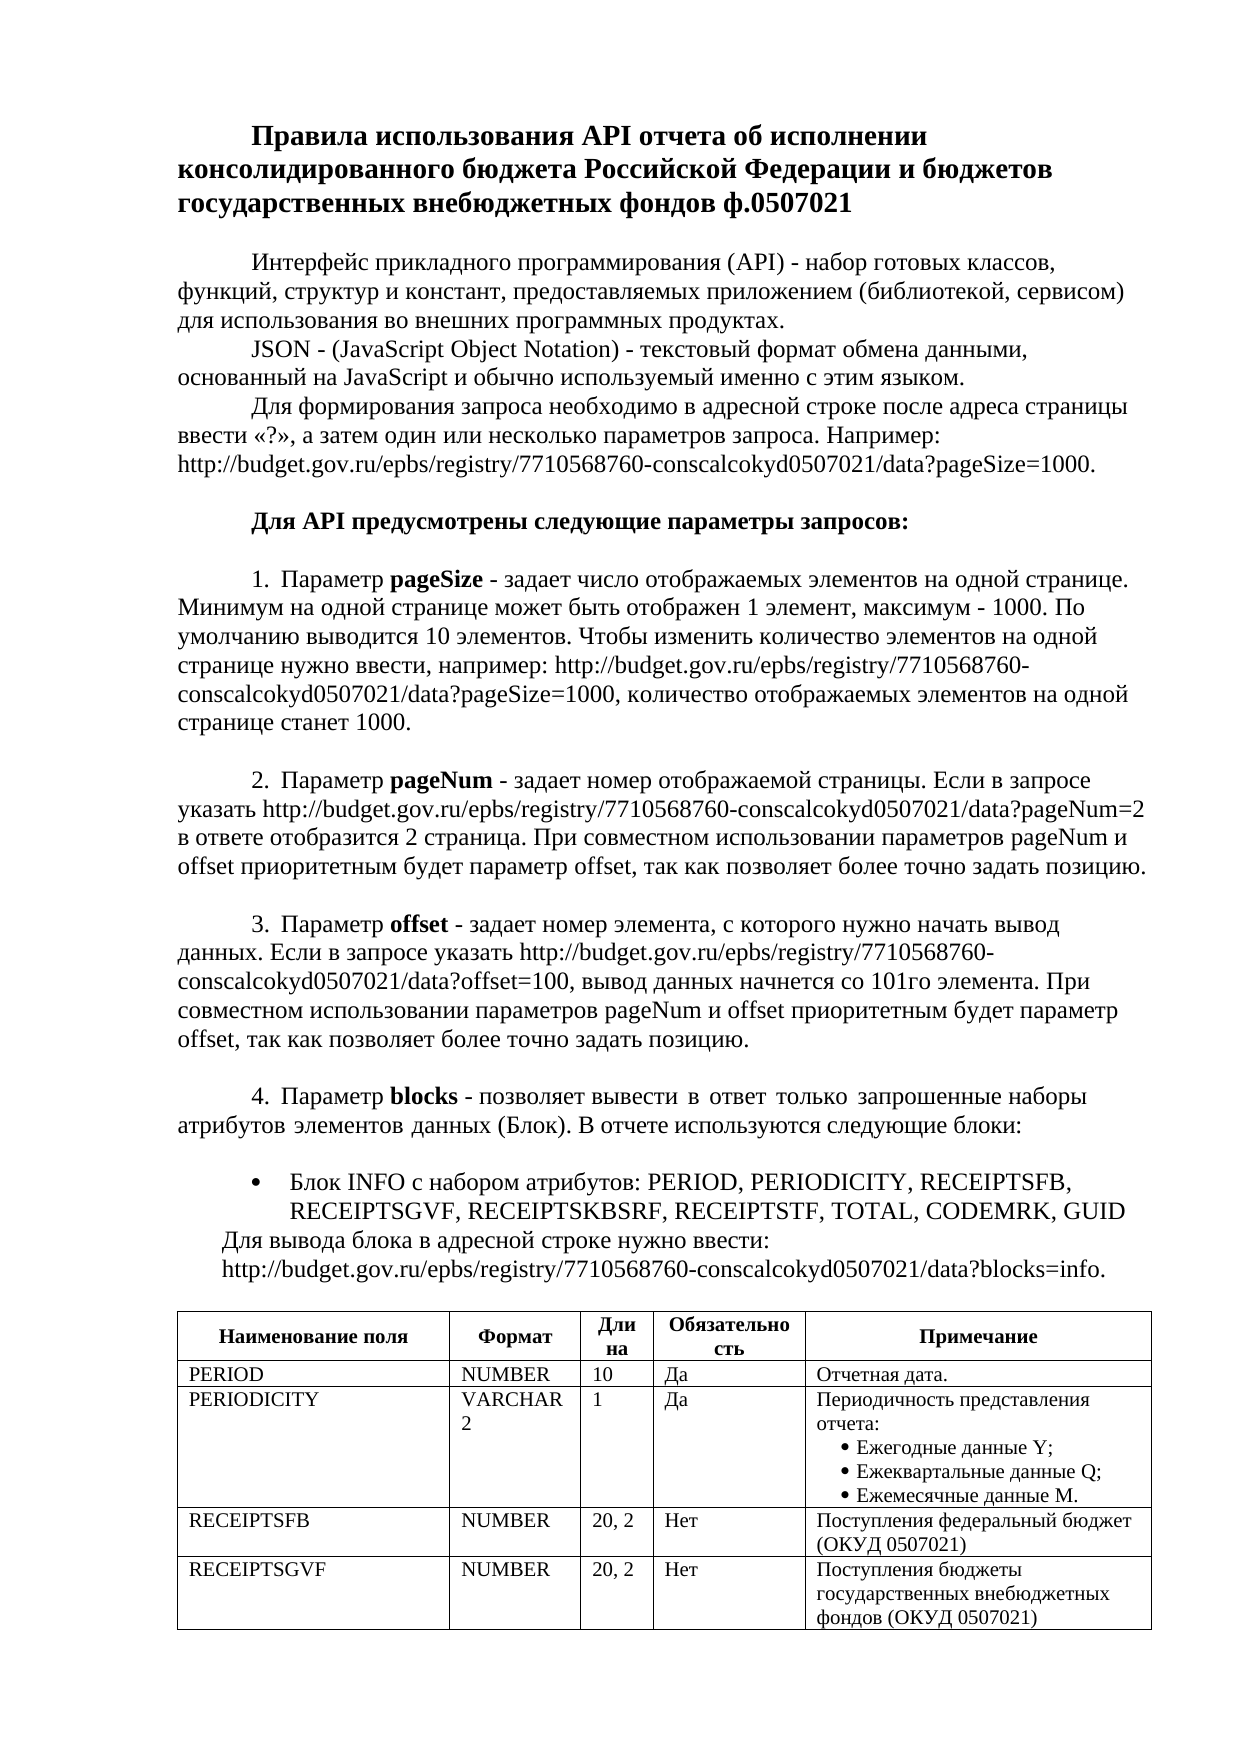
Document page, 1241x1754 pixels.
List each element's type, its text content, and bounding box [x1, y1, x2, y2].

table_cell Отчетная дата. [806, 1361, 1151, 1386]
text Для API предусмотрены следующие параметры запросов: [177, 506, 1152, 535]
table_cell Поступления бюджеты государственных внебюджетных фондов (ОКУД 0507021) [806, 1557, 1151, 1629]
table_cell NUMBER [450, 1557, 580, 1629]
table_cell RECEIPTSGVF [178, 1557, 449, 1629]
table_header Примечание [806, 1312, 1151, 1360]
list Для вывода блока в адресной строке нужно ввести: http://budget.gov.ru/epbs/registry/7710568760-conscalcokyd0507021/data?blocks=info. [222, 1225, 1152, 1282]
list Параметр blocks - позволяет вывести в ответ только запрошенные наборы атрибутов элементов данных (Блок). В отчете используются следующие блоки: [177, 1081, 1152, 1139]
table_cell PERIODICITY [178, 1387, 449, 1507]
list Блок INFO с набором атрибутов: PERIOD, PERIODICITY, RECEIPTSFB, RECEIPTSGVF, RECEIPTSKBSRF, RECEIPTSTF, TOTAL, CODEMRK, GUID [252, 1167, 1152, 1225]
table_cell 20, 2 [581, 1508, 653, 1556]
table_cell 20, 2 [581, 1557, 653, 1629]
table_cell Нет [654, 1508, 805, 1556]
table_cell 10 [581, 1361, 653, 1386]
table_header Наименование поля [178, 1312, 449, 1360]
table_cell NUMBER [450, 1508, 580, 1556]
table_cell VARCHAR2 [450, 1387, 580, 1507]
table_cell Да [654, 1361, 805, 1386]
table_header Обязательность [654, 1312, 805, 1360]
text JSON - (JavaScript Object Notation) - текстовый формат обмена данными, основанный на JavaScript и обычно используемый именно с этим языком. [177, 334, 1152, 391]
table_cell Периодичность представления отчета: Ежегодные данные Y; Ежеквартальные данные Q; Ежемесячные данные M. [806, 1387, 1151, 1507]
list Параметр pageSize - задает число отображаемых элементов на одной странице. Минимум на одной странице может быть отображен 1 элемент, максимум - 1000. По умолчанию выводится 10 элементов. Чтобы изменить количество элементов на одной странице нужно ввести, например: http://budget.gov.ru/epbs/registry/7710568760-conscalcokyd0507021/data?pageSize=1000, количество отображаемых элементов на одной странице станет 1000. [177, 564, 1152, 736]
table_cell PERIOD [178, 1361, 449, 1386]
list Параметр offset - задает номер элемента, с которого нужно начать вывод данных. Если в запросе указать http://budget.gov.ru/epbs/registry/7710568760-conscalcokyd0507021/data?offset=100, вывод данных начнется со 101го элемента. При совместном использовании параметров pageNum и offset приоритетным будет параметр offset, так как позволяет более точно задать позицию. [177, 909, 1152, 1052]
table_cell 1 [581, 1387, 653, 1507]
table_header Длина [581, 1312, 653, 1360]
table_cell Поступления федеральный бюджет (ОКУД 0507021) [806, 1508, 1151, 1556]
text Правила использования API отчета об исполнении консолидированного бюджета Российской Федерации и бюджетов государственных внебюджетных фондов ф.0507021 [177, 118, 1152, 219]
text Интерфейс прикладного программирования (API) - набор готовых классов, функций, структур и констант, предоставляемых приложением (библиотекой, сервисом) для использования во внешних программных продуктах. [177, 247, 1152, 334]
table_header Формат [450, 1312, 580, 1360]
list Параметр pageNum - задает номер отображаемой страницы. Если в запросе указать http://budget.gov.ru/epbs/registry/7710568760-conscalcokyd0507021/data?pageNum=2 в ответе отобразится 2 страница. При совместном использовании параметров pageNum и offset приоритетным будет параметр offset, так как позволяет более точно задать позицию. [177, 765, 1152, 880]
table_cell Да [654, 1387, 805, 1507]
table_cell NUMBER [450, 1361, 580, 1386]
table_cell Нет [654, 1557, 805, 1629]
table_cell RECEIPTSFB [178, 1508, 449, 1556]
text Для формирования запроса необходимо в адресной строке после адреса страницы ввести «?», а затем один или несколько параметров запроса. Например: http://budget.gov.ru/epbs/registry/7710568760-conscalcokyd0507021/data?pageSize=1000. [177, 391, 1152, 477]
